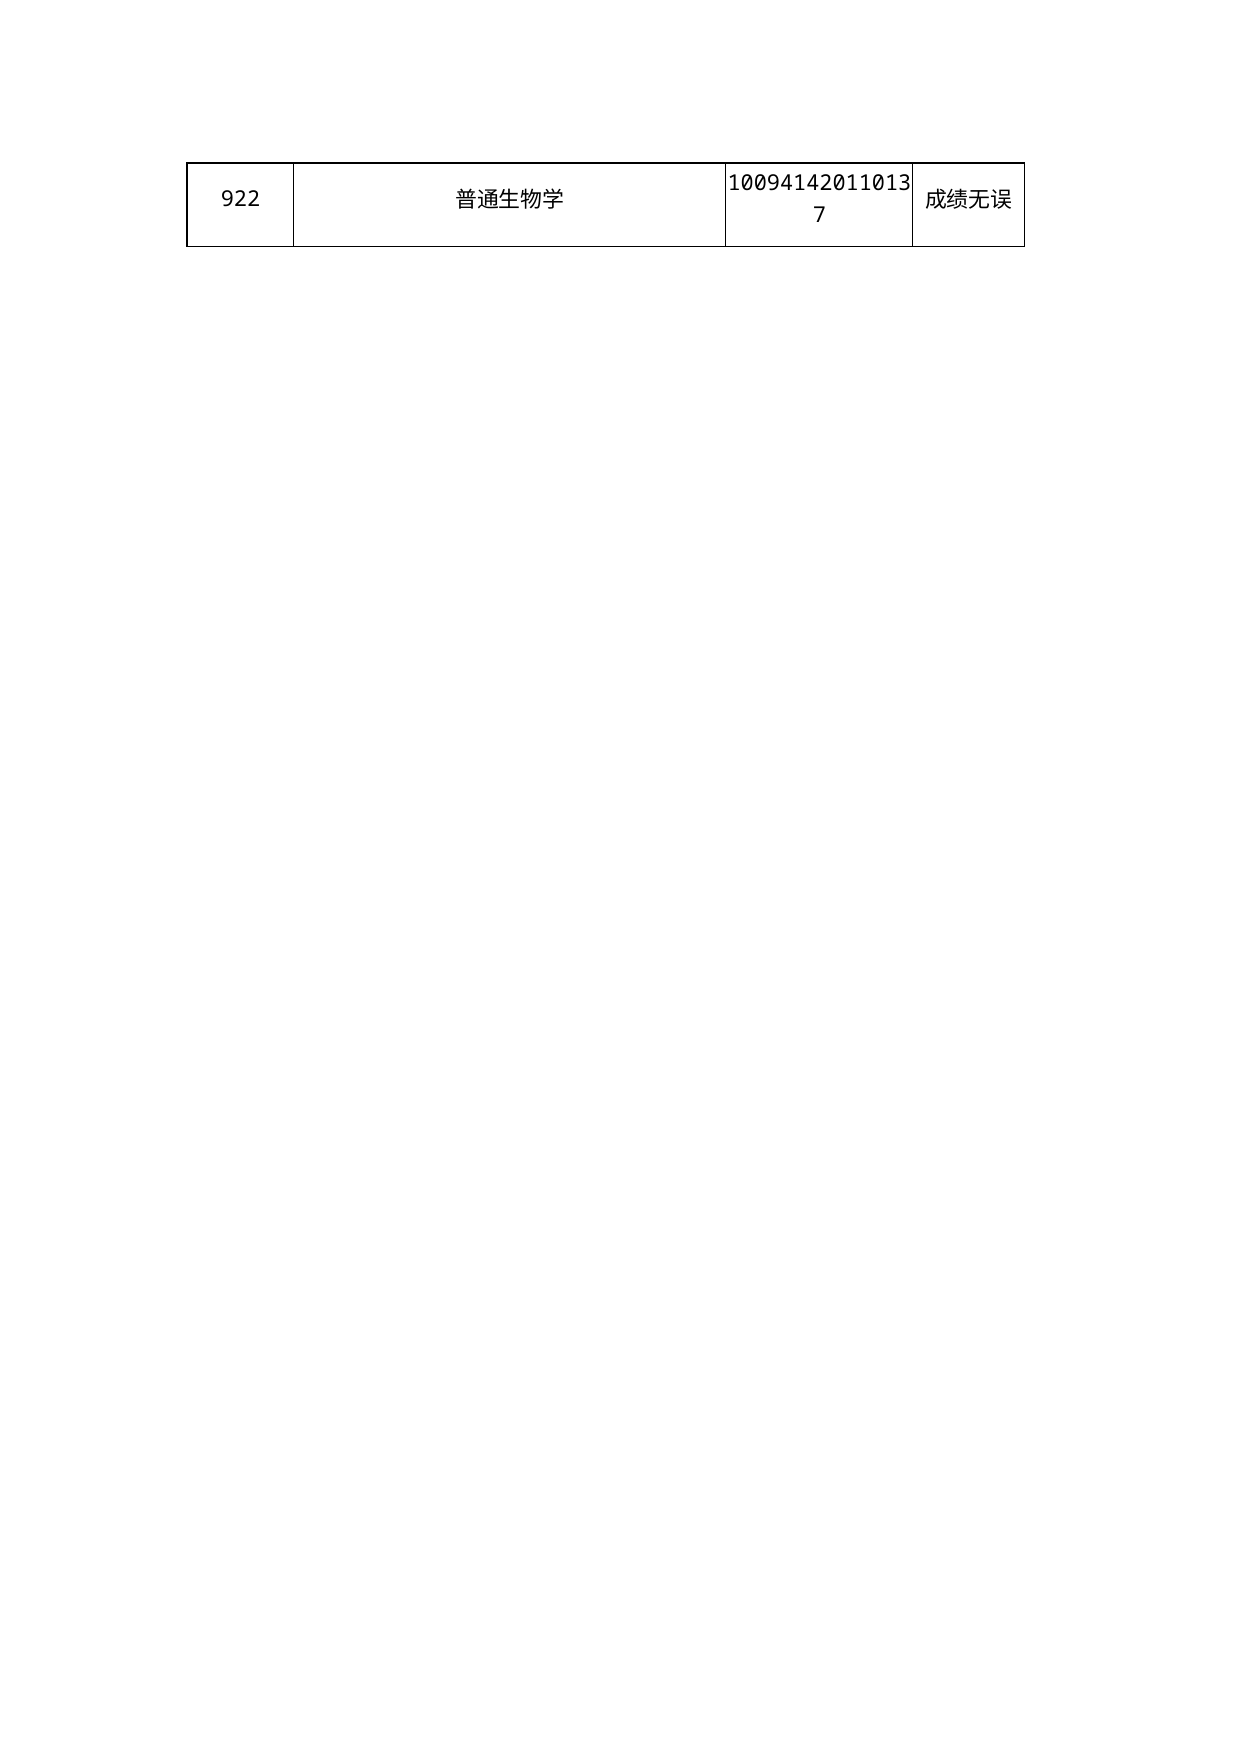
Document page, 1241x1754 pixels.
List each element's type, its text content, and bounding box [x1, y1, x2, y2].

table_cell 100941420110137 [726, 164, 912, 246]
table_cell 成绩无误 [913, 164, 1024, 246]
table_cell 普通生物学 [294, 164, 725, 246]
table_cell 922 [188, 164, 293, 246]
